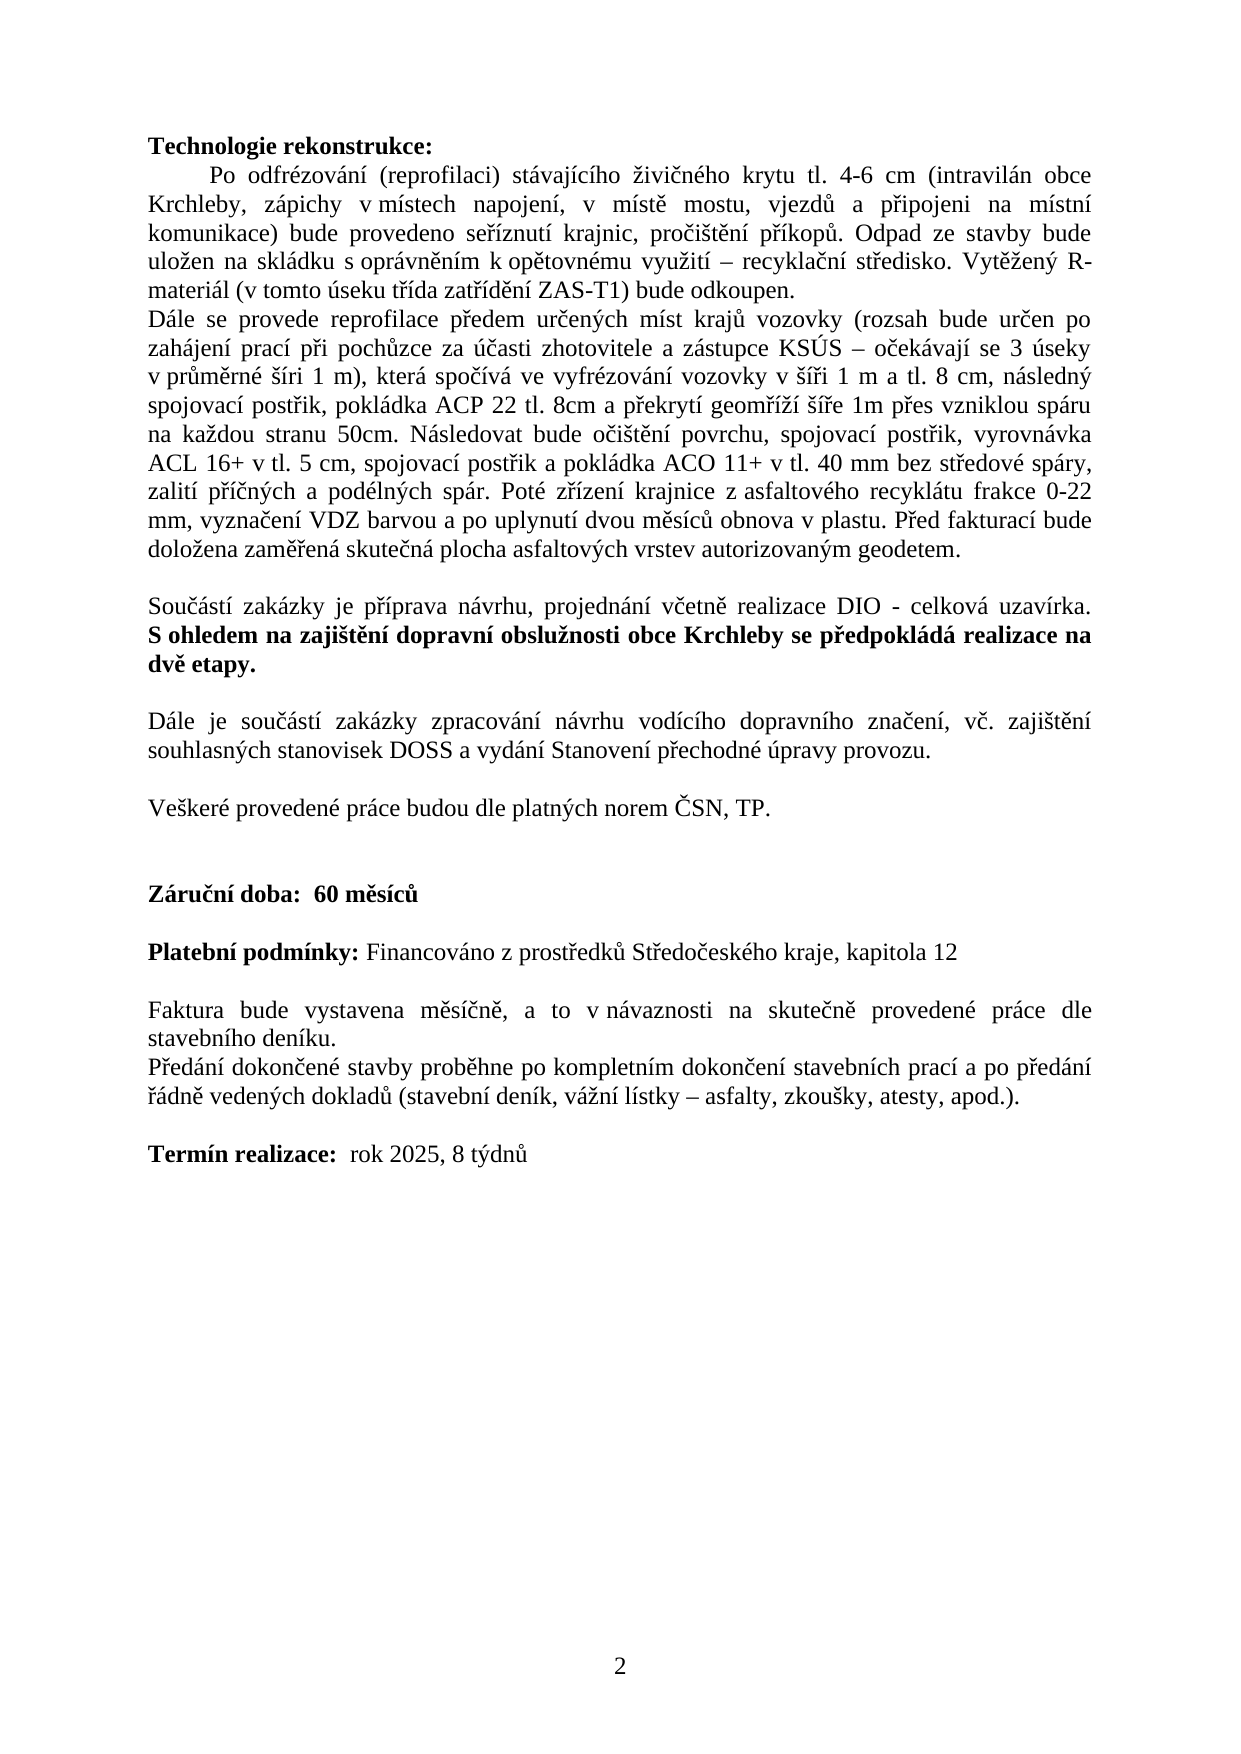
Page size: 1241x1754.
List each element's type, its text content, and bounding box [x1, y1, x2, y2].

text Dále je součástí zakázky zpracování návrhu vodícího dopravního značení, vč. zajištění souhlasných stanovisek DOSS a vydání Stanovení přechodné úpravy provozu. [148, 706, 1092, 764]
text Faktura bude vystavena měsíčně, a to v návaznosti na skutečně provedené práce dle stavebního deníku. [148, 995, 1092, 1052]
text Termín realizace: rok 2025, 8 týdnů [148, 1139, 1092, 1168]
text Technologie rekonstrukce: [148, 131, 1092, 160]
text Záruční doba: 60 měsíců [148, 879, 1092, 908]
text Po odfrézování (reprofilaci) stávajícího živičného krytu tl. 4-6 cm (intravilán obce Krchleby, zápichy v místech napojení, v místě mostu, vjezdů a připojeni na místní komunikace) bude provedeno seříznutí krajnic, pročištění příkopů. Odpad ze stavby bude uložen na skládku s oprávněním k opětovnému využití – recyklační středisko. Vytěžený R-materiál (v tomto úseku třída zatřídění ZAS-T1) bude odkoupen. [148, 160, 1092, 304]
text Předání dokončené stavby proběhne po kompletním dokončení stavebních prací a po předání řádně vedených dokladů (stavební deník, vážní lístky – asfalty, zkoušky, atesty, apod.). [148, 1052, 1092, 1110]
text Platební podmínky: Financováno z prostředků Středočeského kraje, kapitola 12 [148, 937, 1092, 966]
text Součástí zakázky je příprava návrhu, projednání včetně realizace DIO - celková uzavírka. S ohledem na zajištění dopravní obslužnosti obce Krchleby se předpokládá realizace na dvě etapy. [148, 591, 1092, 678]
text Veškeré provedené práce budou dle platných norem ČSN, TP. [148, 793, 1092, 821]
text Dále se provede reprofilace předem určených míst krajů vozovky (rozsah bude určen po zahájení prací při pochůzce za účasti zhotovitele a zástupce KSÚS – očekávají se 3 úseky v průměrné šíri 1 m), která spočívá ve vyfrézování vozovky v šíři 1 m a tl. 8 cm, následný spojovací postřik, pokládka ACP 22 tl. 8cm a překrytí geomříží šíře 1m přes vzniklou spáru na každou stranu 50cm. Následovat bude očištění povrchu, spojovací postřik, vyrovnávka ACL 16+ v tl. 5 cm, spojovací postřik a pokládka ACO 11+ v tl. 40 mm bez středové spáry, zalití příčných a podélných spár. Poté zřízení krajnice z asfaltového recyklátu frakce 0-22 mm, vyznačení VDZ barvou a po uplynutí dvou měsíců obnova v plastu. Před fakturací bude doložena zaměřená skutečná plocha asfaltových vrstev autorizovaným geodetem. [148, 304, 1092, 563]
